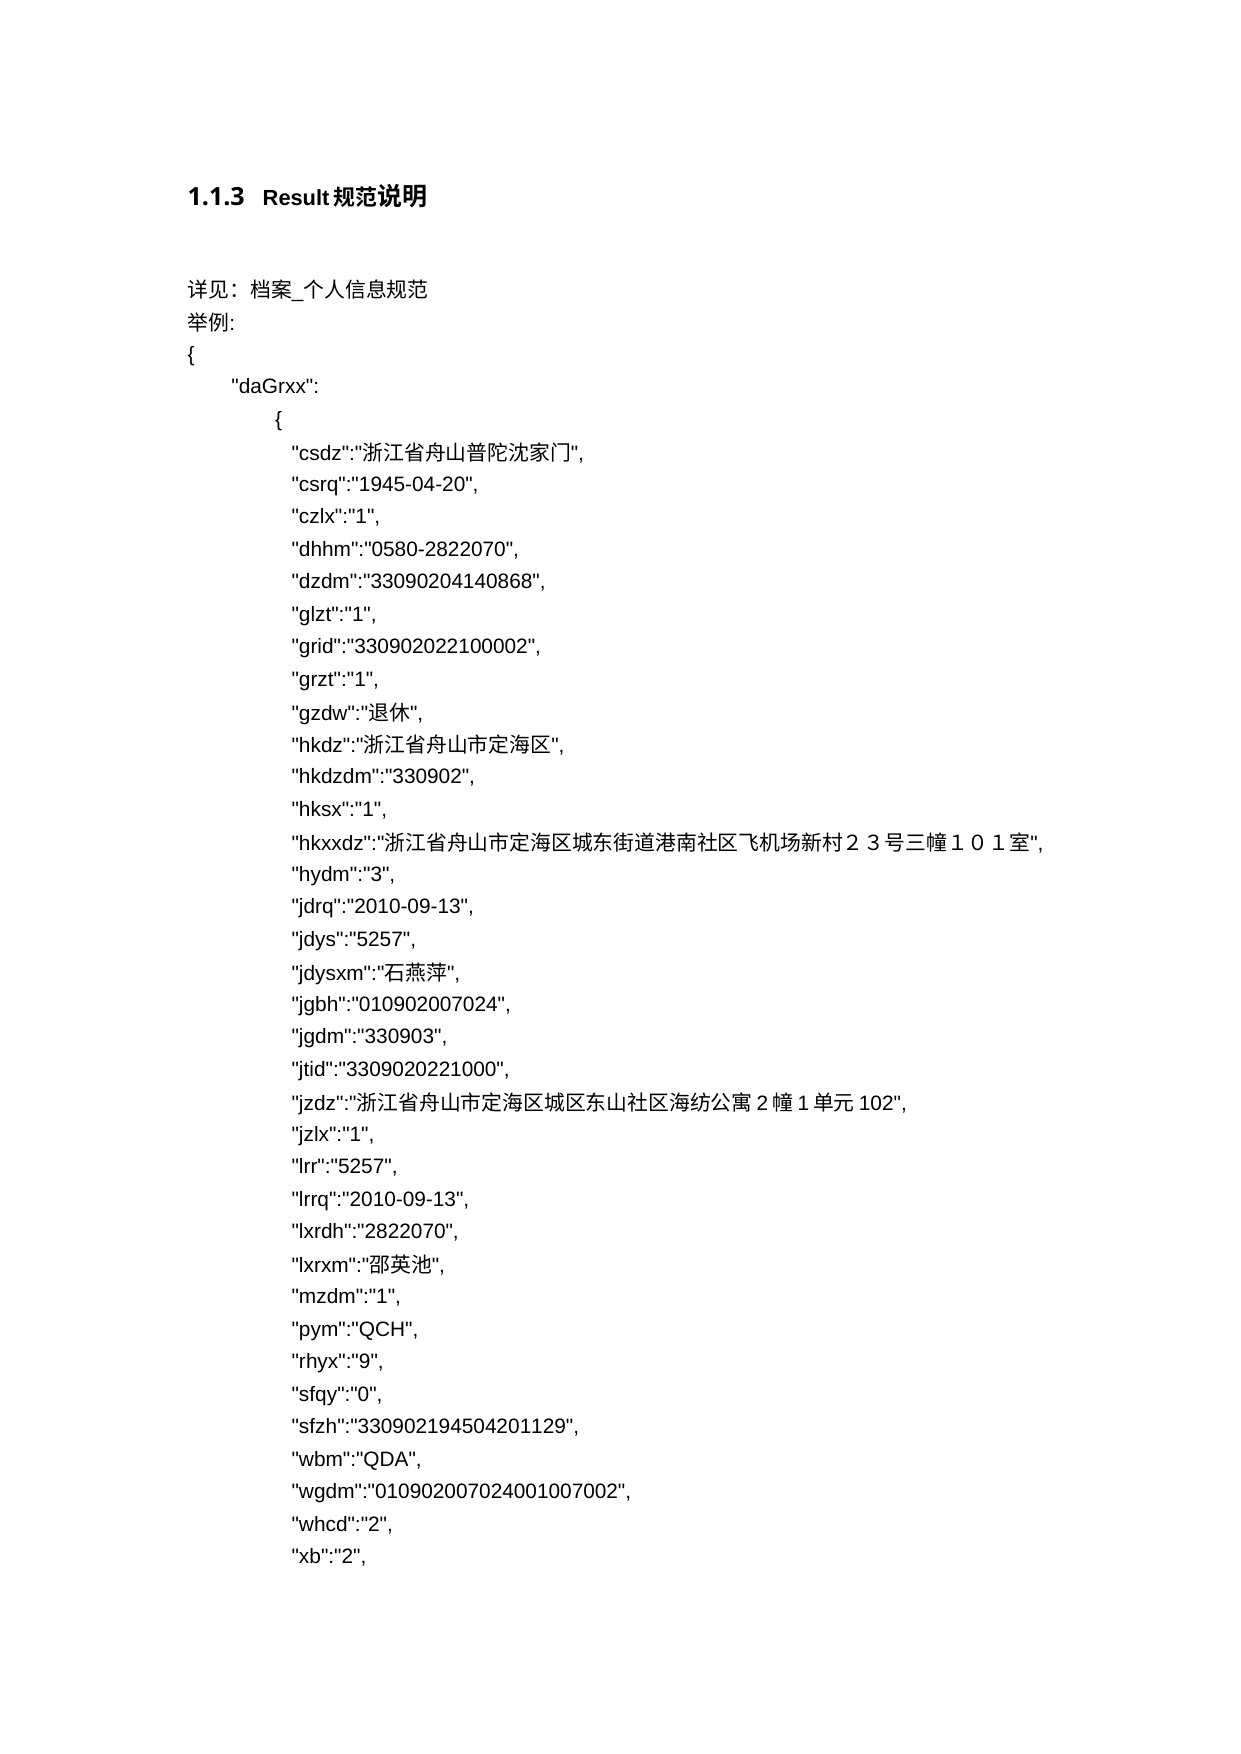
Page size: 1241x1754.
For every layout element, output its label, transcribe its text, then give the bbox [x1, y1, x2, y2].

text "mzdm":"1", [248, 1280, 1053, 1312]
text 详见：档案_个人信息规范 [187, 272, 1053, 305]
text "sfzh":"330902194504201129", [248, 1410, 1053, 1442]
text "jgdm":"330903", [248, 1020, 1053, 1052]
text "csdz":"浙江省舟山普陀沈家门", [248, 435, 1053, 467]
text "grzt":"1", [248, 662, 1053, 695]
text "wgdm":"010902007024001007002", [248, 1475, 1053, 1507]
text "pym":"QCH", [248, 1312, 1053, 1345]
subtitle Result规范说明 [187, 162, 1053, 227]
text "glzt":"1", [248, 597, 1053, 630]
text "hkdzdm":"330902", [248, 760, 1053, 792]
text "csrq":"1945-04-20", [248, 467, 1053, 500]
text "czlx":"1", [248, 500, 1053, 532]
text "dhhm":"0580-2822070", [248, 532, 1053, 565]
text 举例: [187, 305, 1053, 337]
text "gzdw":"退休", [248, 695, 1053, 727]
text "hkxxdz":"浙江省舟山市定海区城东街道港南社区飞机场新村２３号三幢１０１室", [248, 825, 1053, 857]
text { [187, 337, 1053, 370]
text "hksx":"1", [248, 792, 1053, 825]
text { [231, 402, 1053, 435]
text "whcd":"2", [248, 1507, 1053, 1540]
text "hkdz":"浙江省舟山市定海区", [248, 727, 1053, 760]
text "hydm":"3", [248, 857, 1053, 890]
text "jgbh":"010902007024", [248, 987, 1053, 1020]
text "daGrxx": [187, 370, 1053, 402]
text "rhyx":"9", [248, 1345, 1053, 1377]
text "sfqy":"0", [248, 1377, 1053, 1410]
text "jdysxm":"石燕萍", [248, 955, 1053, 987]
text "lrr":"5257", [248, 1150, 1053, 1182]
text "jdys":"5257", [248, 922, 1053, 955]
text "jtid":"3309020221000", [248, 1052, 1053, 1085]
text "jdrq":"2010-09-13", [248, 890, 1053, 922]
text "wbm":"QDA", [248, 1442, 1053, 1475]
text "lrrq":"2010-09-13", [248, 1182, 1053, 1215]
text "dzdm":"33090204140868", [248, 565, 1053, 597]
text "xb":"2", [248, 1540, 1053, 1572]
text "lxrdh":"2822070", [248, 1215, 1053, 1247]
text "grid":"330902022100002", [248, 630, 1053, 662]
text "jzlx":"1", [248, 1117, 1053, 1150]
text "lxrxm":"邵英池", [248, 1247, 1053, 1280]
text "jzdz":"浙江省舟山市定海区城区东山社区海纺公寓2幢1单元102", [248, 1085, 1053, 1117]
